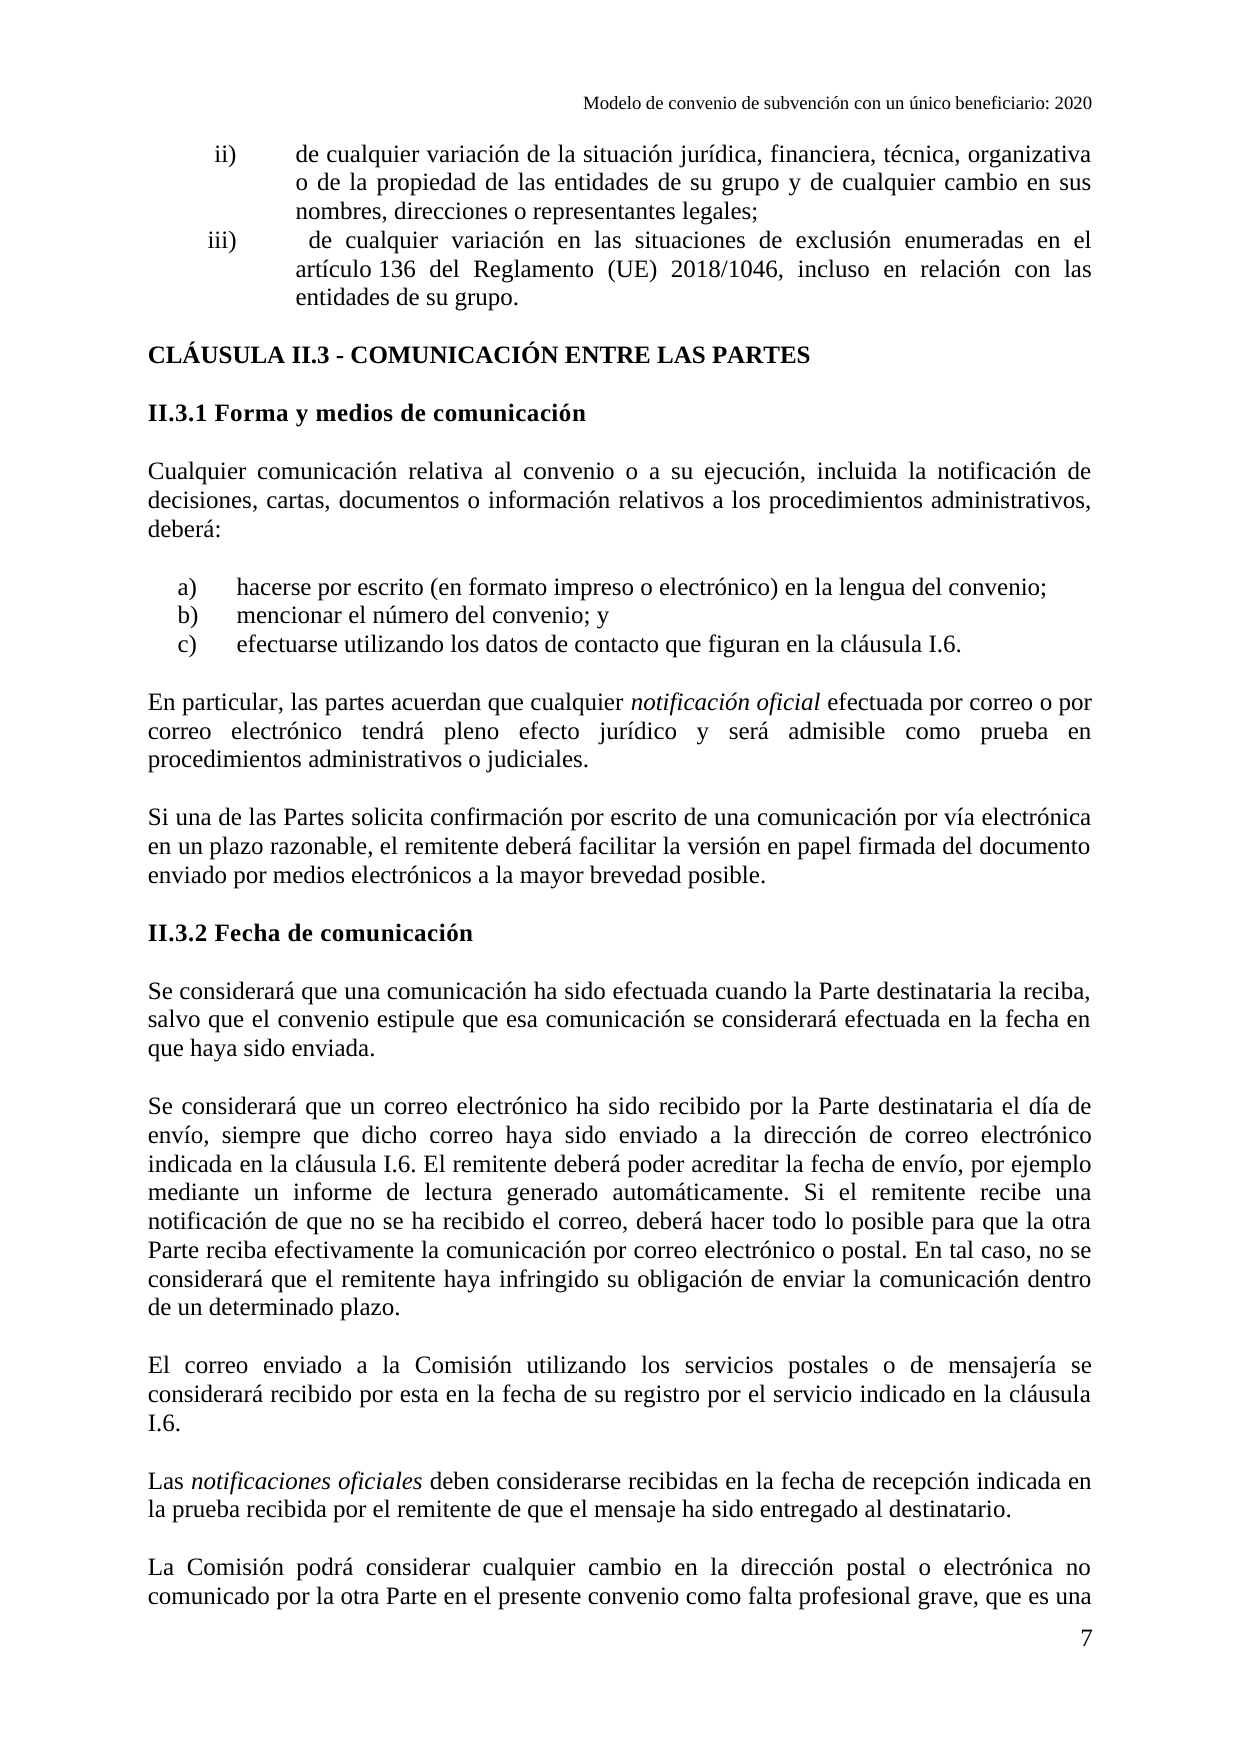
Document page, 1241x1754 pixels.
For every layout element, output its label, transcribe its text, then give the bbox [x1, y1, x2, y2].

list efectuarse utilizando los datos de contacto que figuran en la cláusula I.6. [177, 629, 1092, 658]
text Si una de las Partes solicita confirmación por escrito de una comunicación por vía electrónica en un plazo razonable, el remitente deberá facilitar la versión en papel firmada del documento enviado por medios electrónicos a la mayor brevedad posible. [148, 802, 1092, 889]
subtitle II.3.1 Forma y medios de comunicación [148, 398, 1092, 427]
list de cualquier variación en las situaciones de exclusión enumeradas en el artículo 136 del Reglamento (UE) 2018/1046, incluso en relación con las entidades de su grupo. [236, 225, 1092, 311]
text En particular, las partes acuerdan que cualquier notificación oficial efectuada por correo o por correo electrónico tendrá pleno efecto jurídico y será admisible como prueba en procedimientos administrativos o judiciales. [148, 687, 1092, 773]
subtitle II.3.2 Fecha de comunicación [148, 918, 1092, 947]
list mencionar el número del convenio; y [177, 600, 1092, 629]
list de cualquier variación de la situación jurídica, financiera, técnica, organizativa o de la propiedad de las entidades de su grupo y de cualquier cambio en sus nombres, direcciones o representantes legales; [236, 139, 1092, 225]
subtitle CLÁUSULA II.3 - COMUNICACIÓN ENTRE LAS PARTES [148, 340, 1092, 369]
text Se considerará que una comunicación ha sido efectuada cuando la Parte destinataria la reciba, salvo que el convenio estipule que esa comunicación se considerará efectuada en la fecha en que haya sido enviada. [148, 976, 1092, 1062]
text Las notificaciones oficiales deben considerarse recibidas en la fecha de recepción indicada en la prueba recibida por el remitente de que el mensaje ha sido entregado al destinatario. [148, 1466, 1092, 1523]
text Cualquier comunicación relativa al convenio o a su ejecución, incluida la notificación de decisiones, cartas, documentos o información relativos a los procedimientos administrativos, deberá: [148, 456, 1092, 542]
list hacerse por escrito (en formato impreso o electrónico) en la lengua del convenio; [177, 572, 1092, 600]
text Se considerará que un correo electrónico ha sido recibido por la Parte destinataria el día de envío, siempre que dicho correo haya sido enviado a la dirección de correo electrónico indicada en la cláusula I.6. El remitente deberá poder acreditar la fecha de envío, por ejemplo mediante un informe de lectura generado automáticamente. Si el remitente recibe una notificación de que no se ha recibido el correo, deberá hacer todo lo posible para que la otra Parte reciba efectivamente la comunicación por correo electrónico o postal. En tal caso, no se considerará que el remitente haya infringido su obligación de enviar la comunicación dentro de un determinado plazo. [148, 1091, 1092, 1321]
text El correo enviado a la Comisión utilizando los servicios postales o de mensajería se considerará recibido por esta en la fecha de su registro por el servicio indicado en la cláusula I.6. [148, 1350, 1092, 1437]
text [148, 1552, 1092, 1610]
